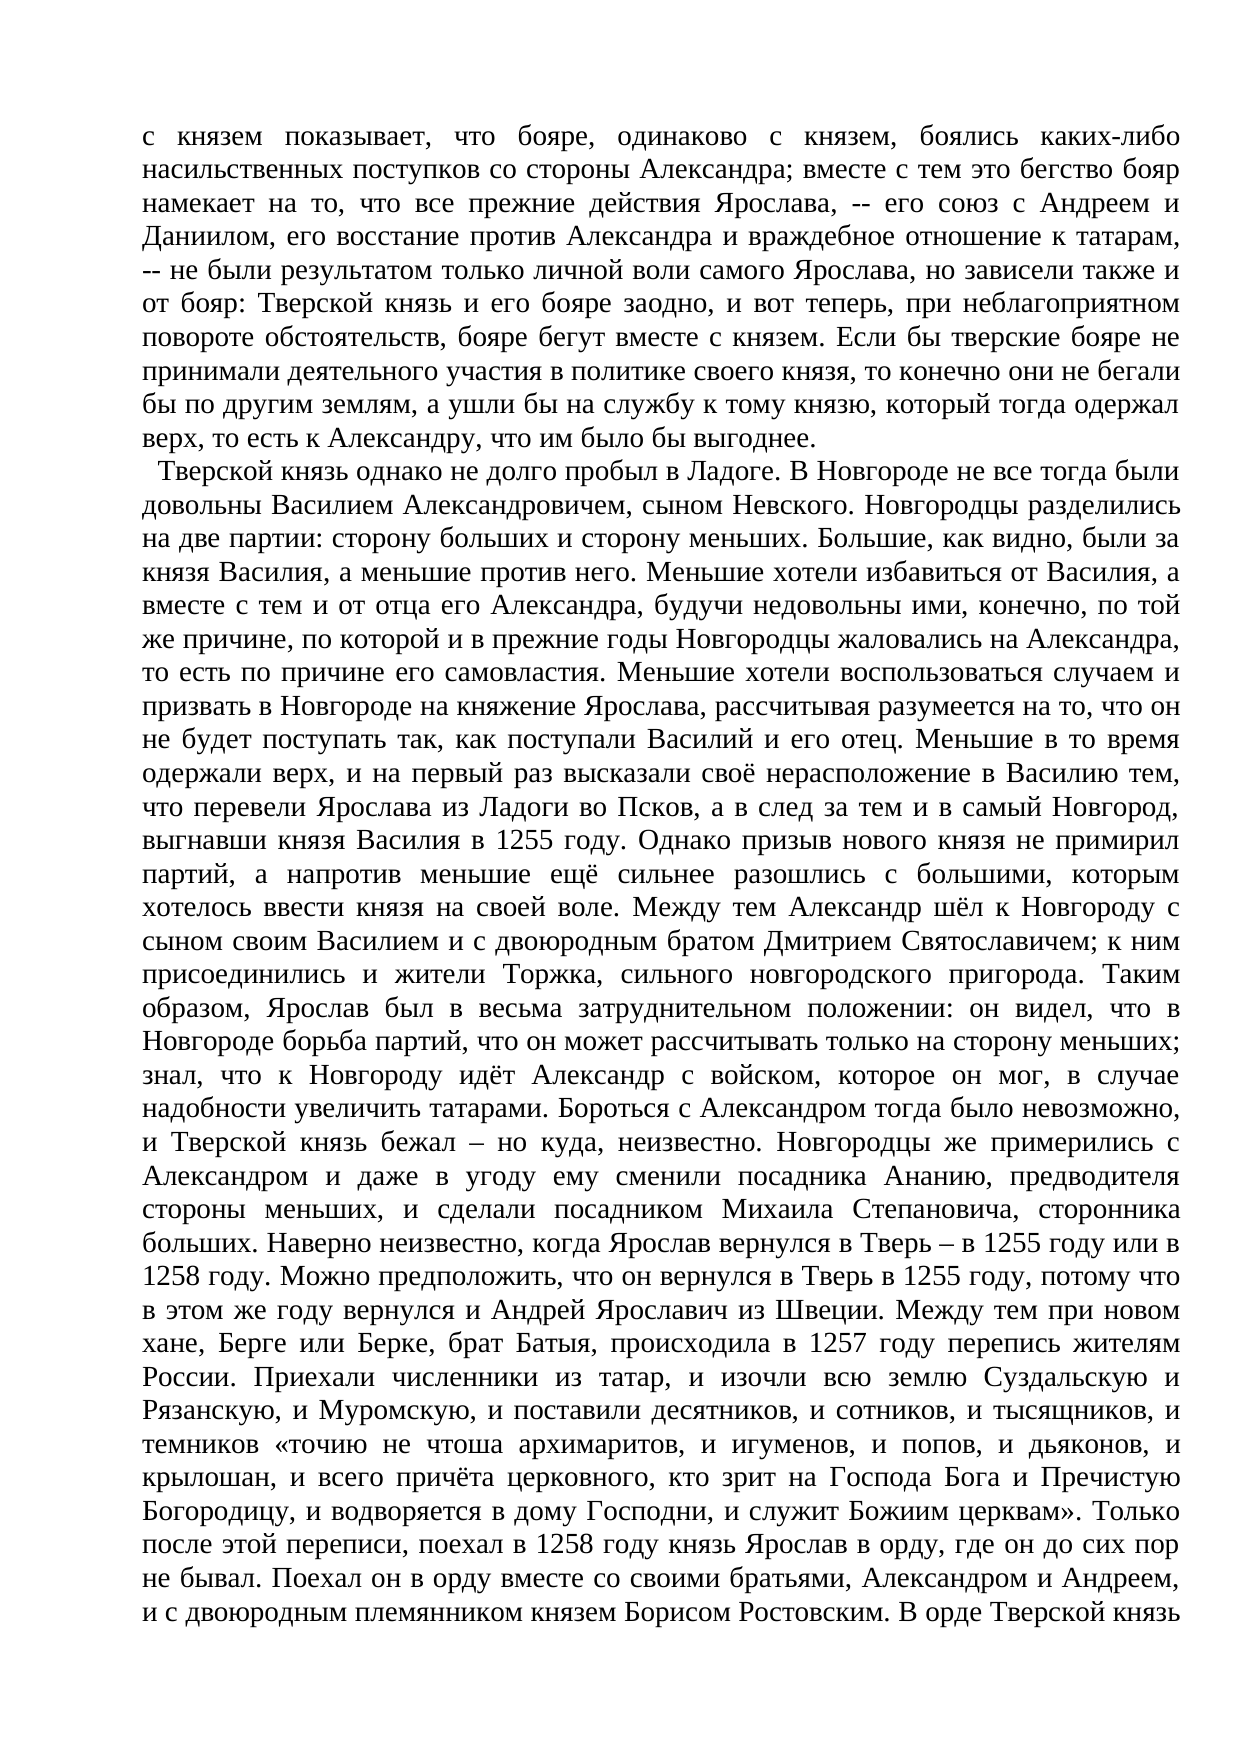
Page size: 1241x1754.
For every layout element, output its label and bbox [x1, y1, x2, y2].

text [142, 453, 1181, 1627]
text [142, 118, 1181, 453]
